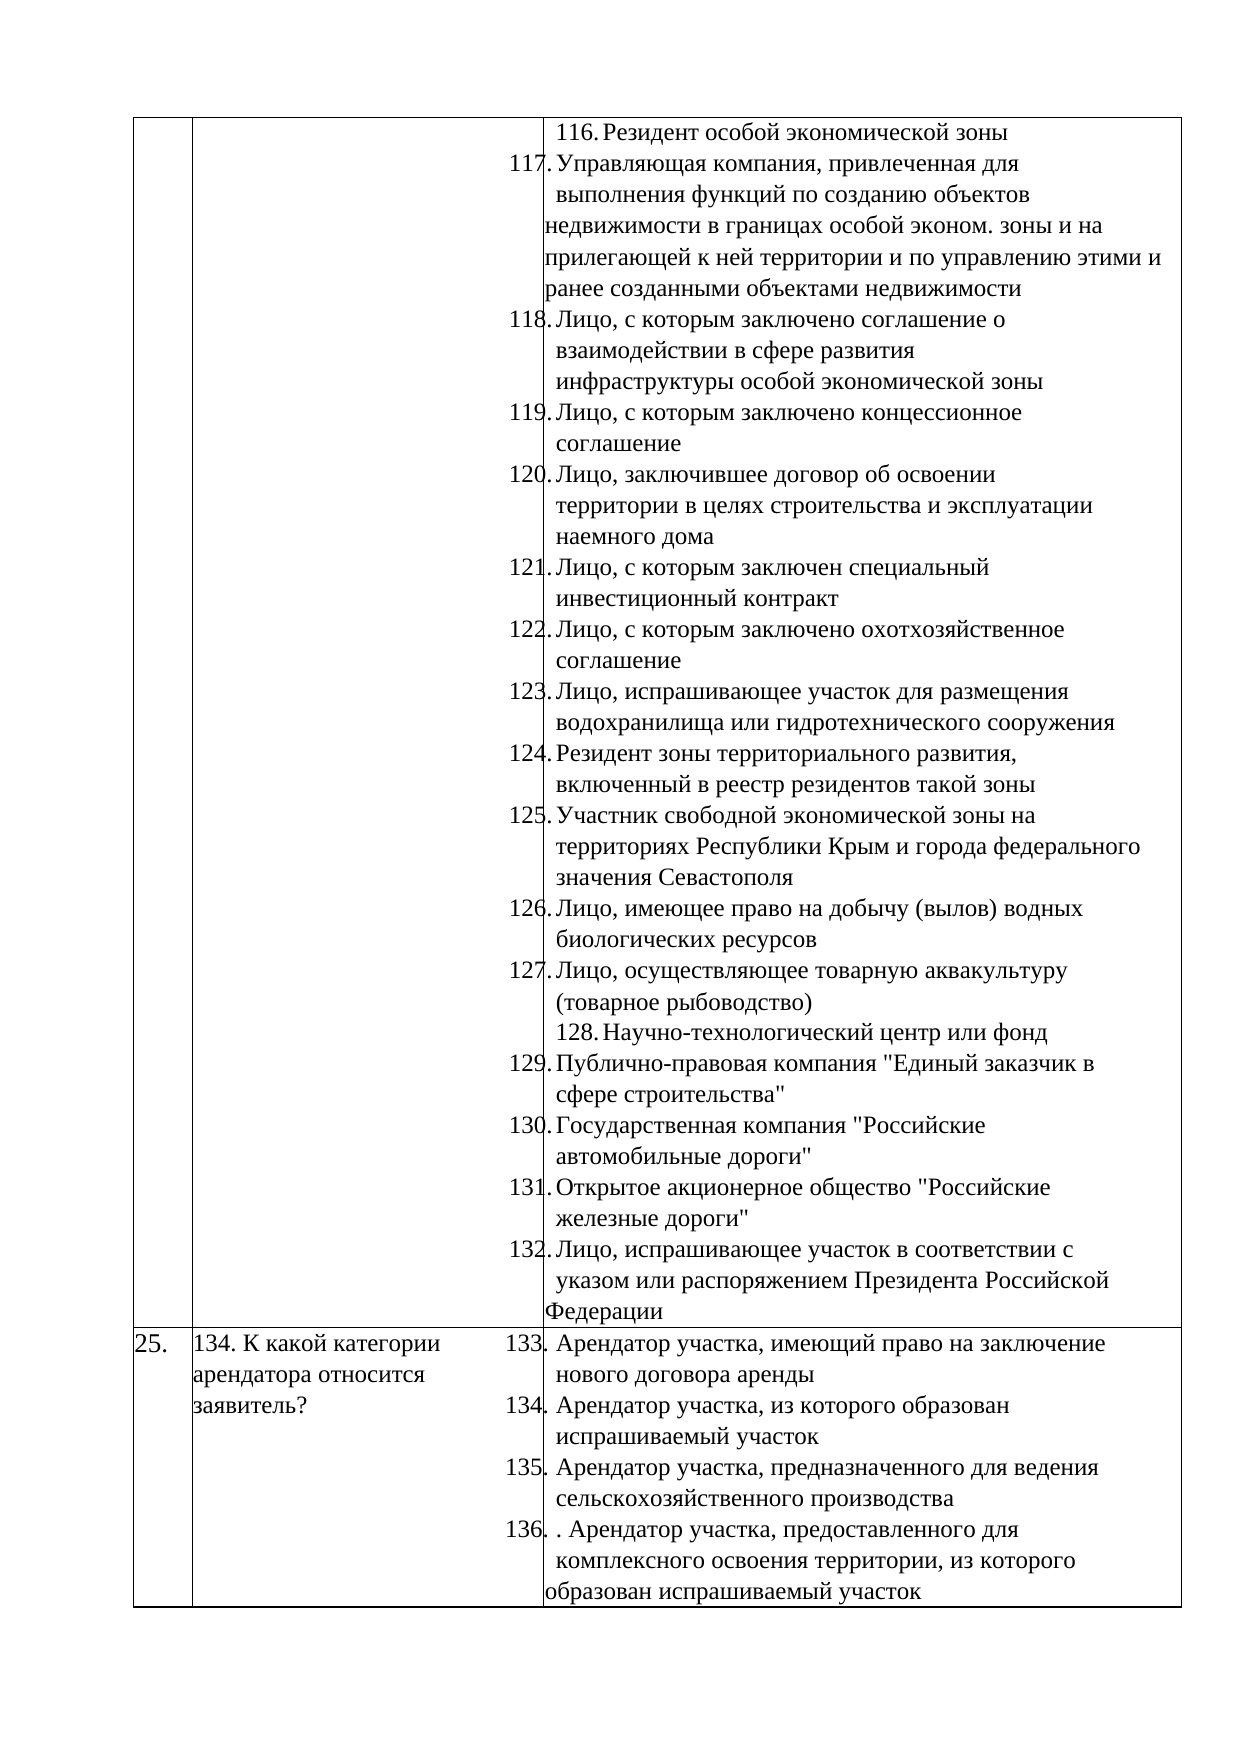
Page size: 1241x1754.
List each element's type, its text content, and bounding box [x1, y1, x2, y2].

table_header [134, 118, 192, 1327]
table_cell 25. [134, 1328, 192, 1606]
table_header Резидент особой экономической зоны Управляющая компания, привлеченная для выполнения функций по созданию объектов недвижимости в границах особой эконом. зоны и на прилегающей к ней территории и по управлению этими и ранее созданными объектами недвижимости Лицо, с которым заключено соглашение о взаимодействии в сфере развития инфраструктуры особой экономической зоны Лицо, с которым заключено концессионное соглашение Лицо, заключившее договор об освоении территории в целях строительства и эксплуатации наемного дома Лицо, с которым заключен специальный инвестиционный контракт Лицо, с которым заключено охотхозяйственное соглашение Лицо, испрашивающее участок для размещения водохранилища или гидротехнического сооружения Резидент зоны территориального развития, включенный в реестр резидентов такой зоны Участник свободной экономической зоны на территориях Республики Крым и города федерального значения Севастополя Лицо, имеющее право на добычу (вылов) водных биологических ресурсов Лицо, осуществляющее товарную аквакультуру (товарное рыбоводство) Научно-технологический центр или фонд Публично-правовая компания "Единый заказчик в сфере строительства" Государственная компания "Российские автомобильные дороги" Открытое акционерное общество "Российские железные дороги" Лицо, испрашивающее участок в соответствии с указом или распоряжением Президента Российской Федерации [544, 118, 1181, 1327]
table_cell Арендатор участка, имеющий право на заключение нового договора аренды Арендатор участка, из которого образован испрашиваемый участок Арендатор участка, предназначенного для ведения сельскохозяйственного производства . Арендатор участка, предоставленного для комплексного освоения территории, из которого образован испрашиваемый участок [544, 1328, 1181, 1606]
table_header [193, 118, 543, 1327]
table_cell 134. К какой категории арендатора относится заявитель? [193, 1328, 543, 1606]
